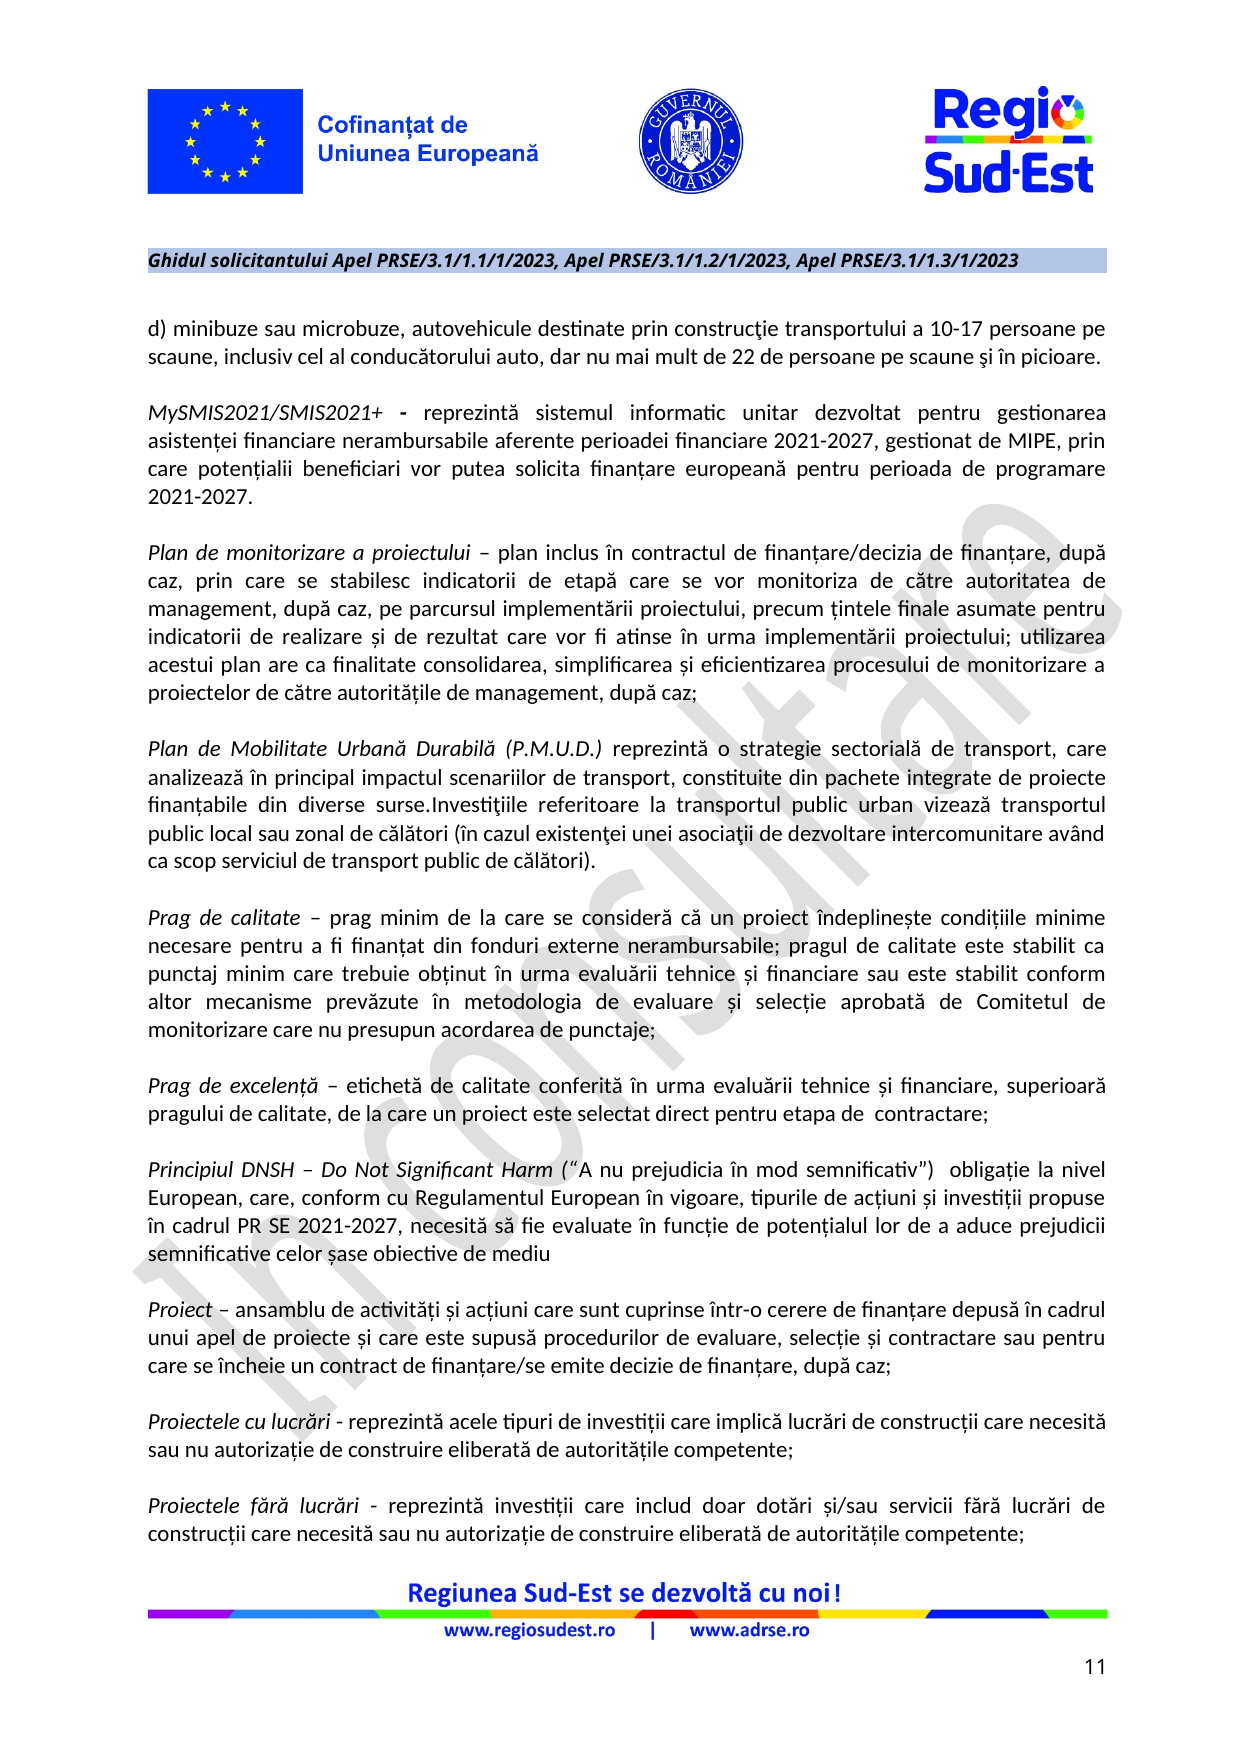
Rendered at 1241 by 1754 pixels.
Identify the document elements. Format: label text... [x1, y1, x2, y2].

picture [147, 86, 1093, 195]
text Plan de Mobilitate Urbană Durabilă (P.M.U.D.) reprezintă o strategie sectorială de transport, care analizează în principal impactul scenariilor de transport, constituite din pachete integrate de proiecte finanțabile din diverse surse.Investiţiile referitoare la transportul public urban vizează transportul public local sau zonal de călători (în cazul existenţei unei asociaţii de dezvoltare intercomunitare având ca scop serviciul de transport public de călători). [148, 734, 1107, 875]
list Plan de monitorizare a proiectului – plan inclus în contractul de finanțare/decizia de finanțare, după caz, prin care se stabilesc indicatorii de etapă care se vor monitoriza de către autoritatea de management, după caz, pe parcursul implementării proiectului, precum țintele finale asumate pentru indicatorii de realizare și de rezultat care vor fi atinse în urma implementării proiectului; utilizarea acestui plan are ca finalitate consolidarea, simplificarea și eficientizarea procesului de monitorizare a proiectelor de către autoritățile de management, după caz; [148, 538, 1107, 707]
list Prag de calitate – prag minim de la care se consideră că un proiect îndeplinește condițiile minime necesare pentru a fi finanțat din fonduri externe nerambursabile; pragul de calitate este stabilit ca punctaj minim care trebuie obținut în urma evaluării tehnice și financiare sau este stabilit conform altor mecanisme prevăzute în metodologia de evaluare și selecție aprobată de Comitetul de monitorizare care nu presupun acordarea de punctaje; [148, 903, 1107, 1043]
text Proiectele fără lucrări - reprezintă investiții care includ doar dotări și/sau servicii fără lucrări de construcții care necesită sau nu autorizație de construire eliberată de autoritățile competente; [148, 1491, 1107, 1547]
list Proiect – ansamblu de activități și acțiuni care sunt cuprinse într-o cerere de finanțare depusă în cadrul unui apel de proiecte și care este supusă procedurilor de evaluare, selecție și contractare sau pentru care se încheie un contract de finanțare/se emite decizie de finanțare, după caz; [148, 1295, 1107, 1379]
list MySMIS2021/SMIS2021+ - reprezintă sistemul informatic unitar dezvoltat pentru gestionarea asistenței financiare nerambursabile aferente perioadei financiare 2021-2027, gestionat de MIPE, prin care potențialii beneficiari vor putea solicita finanțare europeană pentru perioada de programare 2021-2027. [148, 398, 1107, 510]
picture [147, 1582, 1108, 1640]
text Proiectele cu lucrări - reprezintă acele tipuri de investiții care implică lucrări de construcții care necesită sau nu autorizație de construire eliberată de autoritățile competente; [148, 1407, 1107, 1463]
list Prag de excelență – etichetă de calitate conferită în urma evaluării tehnice și financiare, superioară pragului de calitate, de la care un proiect este selectat direct pentru etapa de contractare; [148, 1071, 1107, 1127]
list d) minibuze sau microbuze, autovehicule destinate prin construcţie transportului a 10-17 persoane pe scaune, inclusiv cel al conducătorului auto, dar nu mai mult de 22 de persoane pe scaune şi în picioare. [148, 314, 1107, 370]
list Principiul DNSH – Do Not Significant Harm (“A nu prejudicia în mod semnificativ”) obligație la nivel European, care, conform cu Regulamentul European în vigoare, tipurile de acțiuni și investiții propuse în cadrul PR SE 2021-2027, necesită să fie evaluate în funcție de potențialul lor de a aduce prejudicii semnificative celor șase obiective de mediu [148, 1155, 1107, 1267]
